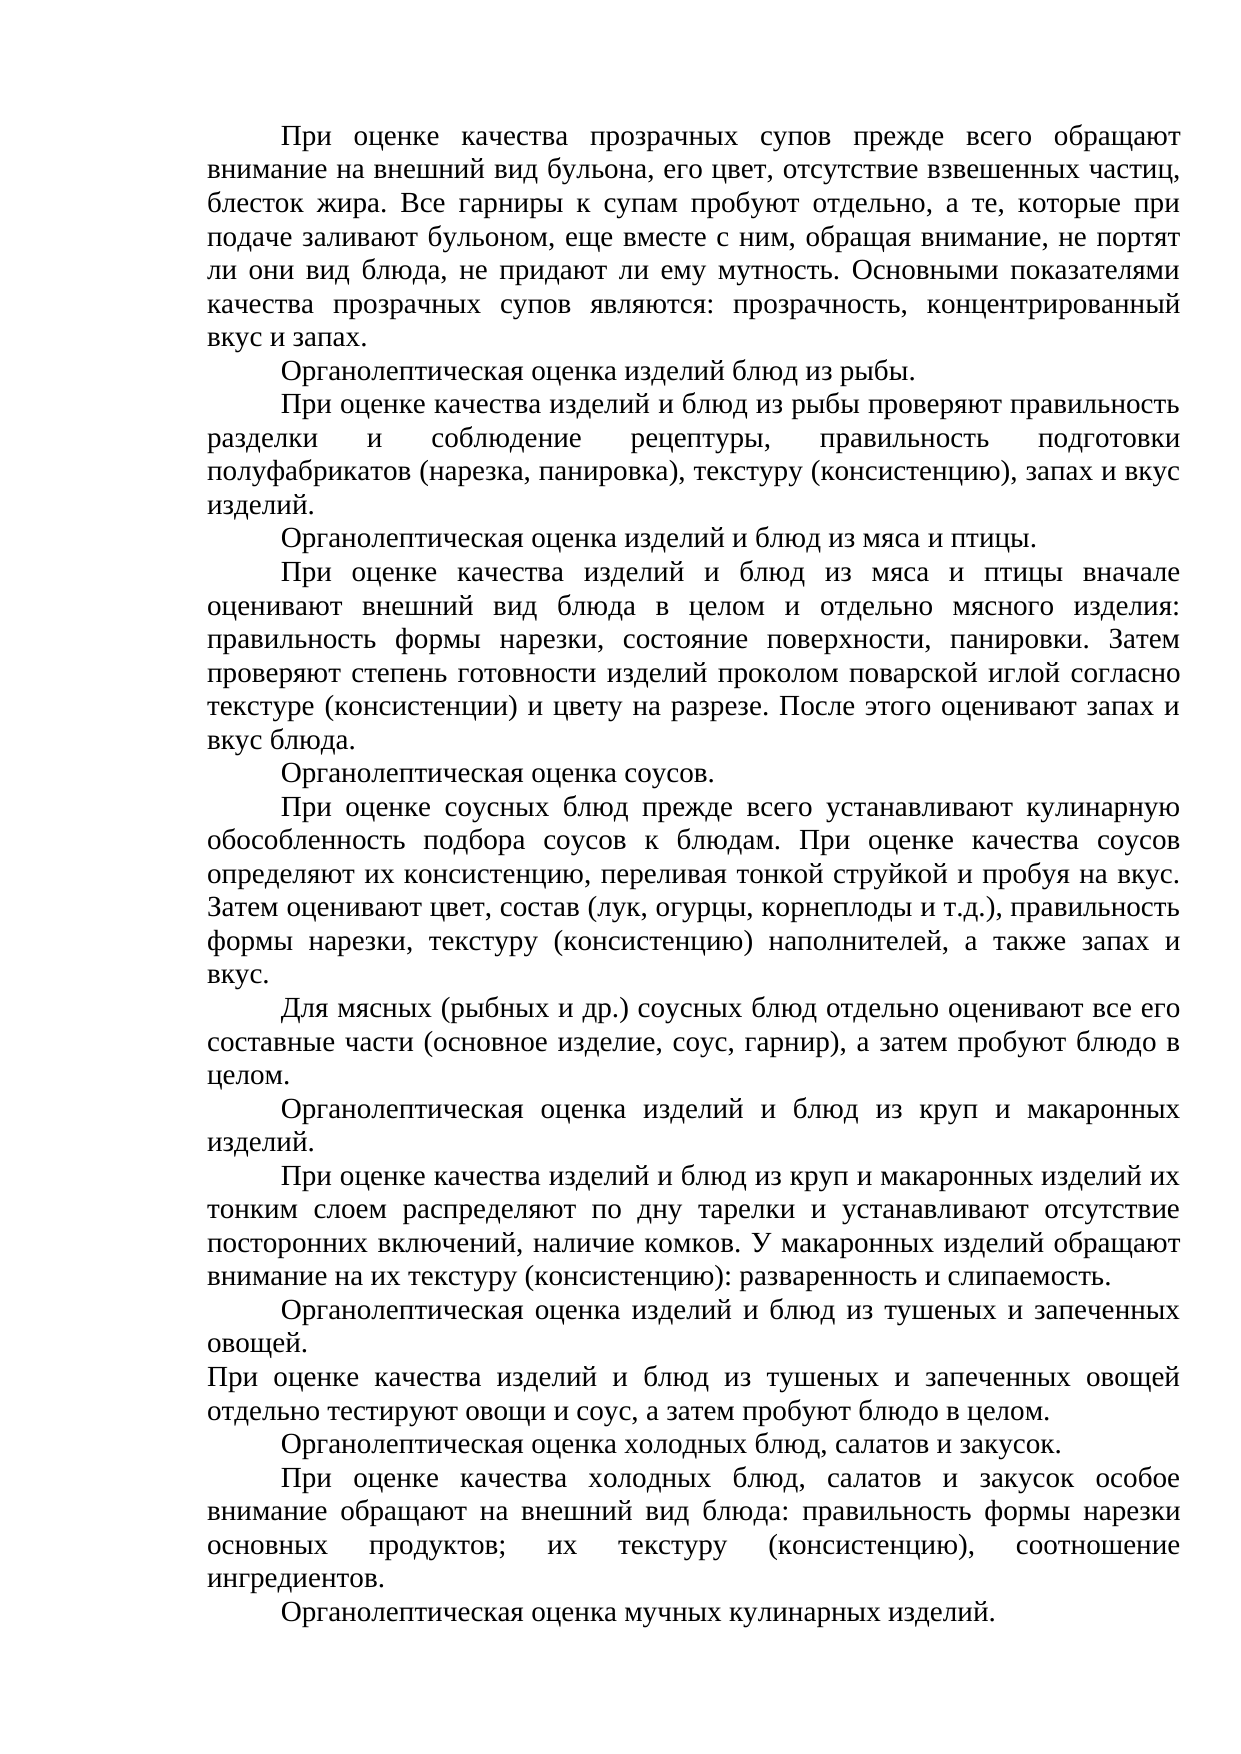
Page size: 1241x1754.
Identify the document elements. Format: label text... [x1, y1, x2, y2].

text При оценке качества холодных блюд, салатов и закусок особое внимание обращают на внешний вид блюда: правильность формы нарезки основных продуктов; их текстуру (консистенцию), соотношение ингредиентов. [207, 1460, 1181, 1594]
text Органолептическая оценка изделий блюд из рыбы. [207, 353, 1181, 386]
text При оценке качества изделий и блюд из мяса и птицы вначале оценивают внешний вид блюда в целом и отдельно мясного изделия: правильность формы нарезки, состояние поверхности, панировки. Затем проверяют степень готовности изделий проколом поварской иглой согласно текстуре (консистенции) и цвету на разрезе. После этого оценивают запах и вкус блюда. [207, 554, 1181, 755]
text Органолептическая оценка изделий и блюд из мяса и птицы. [207, 521, 1181, 554]
text При оценке качества изделий и блюд из круп и макаронных изделий их тонким слоем распределяют по дну тарелки и устанавливают отсутствие посторонних включений, наличие комков. У макаронных изделий обращают внимание на их текстуру (консистенцию): разваренность и слипаемость. [207, 1158, 1181, 1292]
text Органолептическая оценка мучных кулинарных изделий. [207, 1594, 1181, 1627]
text При оценке качества прозрачных супов прежде всего обращают внимание на внешний вид бульона, его цвет, отсутствие взвешенных частиц, блесток жира. Все гарниры к супам пробуют отдельно, а те, которые при подаче заливают бульоном, еще вместе с ним, обращая внимание, не портят ли они вид блюда, не придают ли ему мутность. Основными показателями качества прозрачных супов являются: прозрачность, концентрированный вкус и запах. [207, 118, 1181, 353]
text Органолептическая оценка изделий и блюд из круп и макаронных изделий. [207, 1091, 1181, 1158]
text Органолептическая оценка соусов. [207, 755, 1181, 789]
text Органолептическая оценка холодных блюд, салатов и закусок. [207, 1426, 1181, 1460]
text Органолептическая оценка изделий и блюд из тушеных и запеченных овощей. [207, 1292, 1181, 1359]
text Для мясных (рыбных и др.) соусных блюд отдельно оценивают все его составные части (основное изделие, соус, гарнир), а затем пробуют блюдо в целом. [207, 990, 1181, 1091]
text При оценке качества изделий и блюд из рыбы проверяют правильность разделки и соблюдение рецептуры, правильность подготовки полуфабрикатов (нарезка, панировка), текстуру (консистенцию), запах и вкус изделий. [207, 386, 1181, 521]
text При оценке соусных блюд прежде всего устанавливают кулинарную обособленность подбора соусов к блюдам. При оценке качества соусов определяют их консистенцию, переливая тонкой струйкой и пробуя на вкус. Затем оценивают цвет, состав (лук, огурцы, корнеплоды и т.д.), правильность формы нарезки, текстуру (консистенцию) наполнителей, а также запах и вкус. [207, 789, 1181, 990]
text При оценке качества изделий и блюд из тушеных и запеченных овощей отдельно тестируют овощи и соус, а затем пробуют блюдо в целом. [207, 1359, 1181, 1426]
